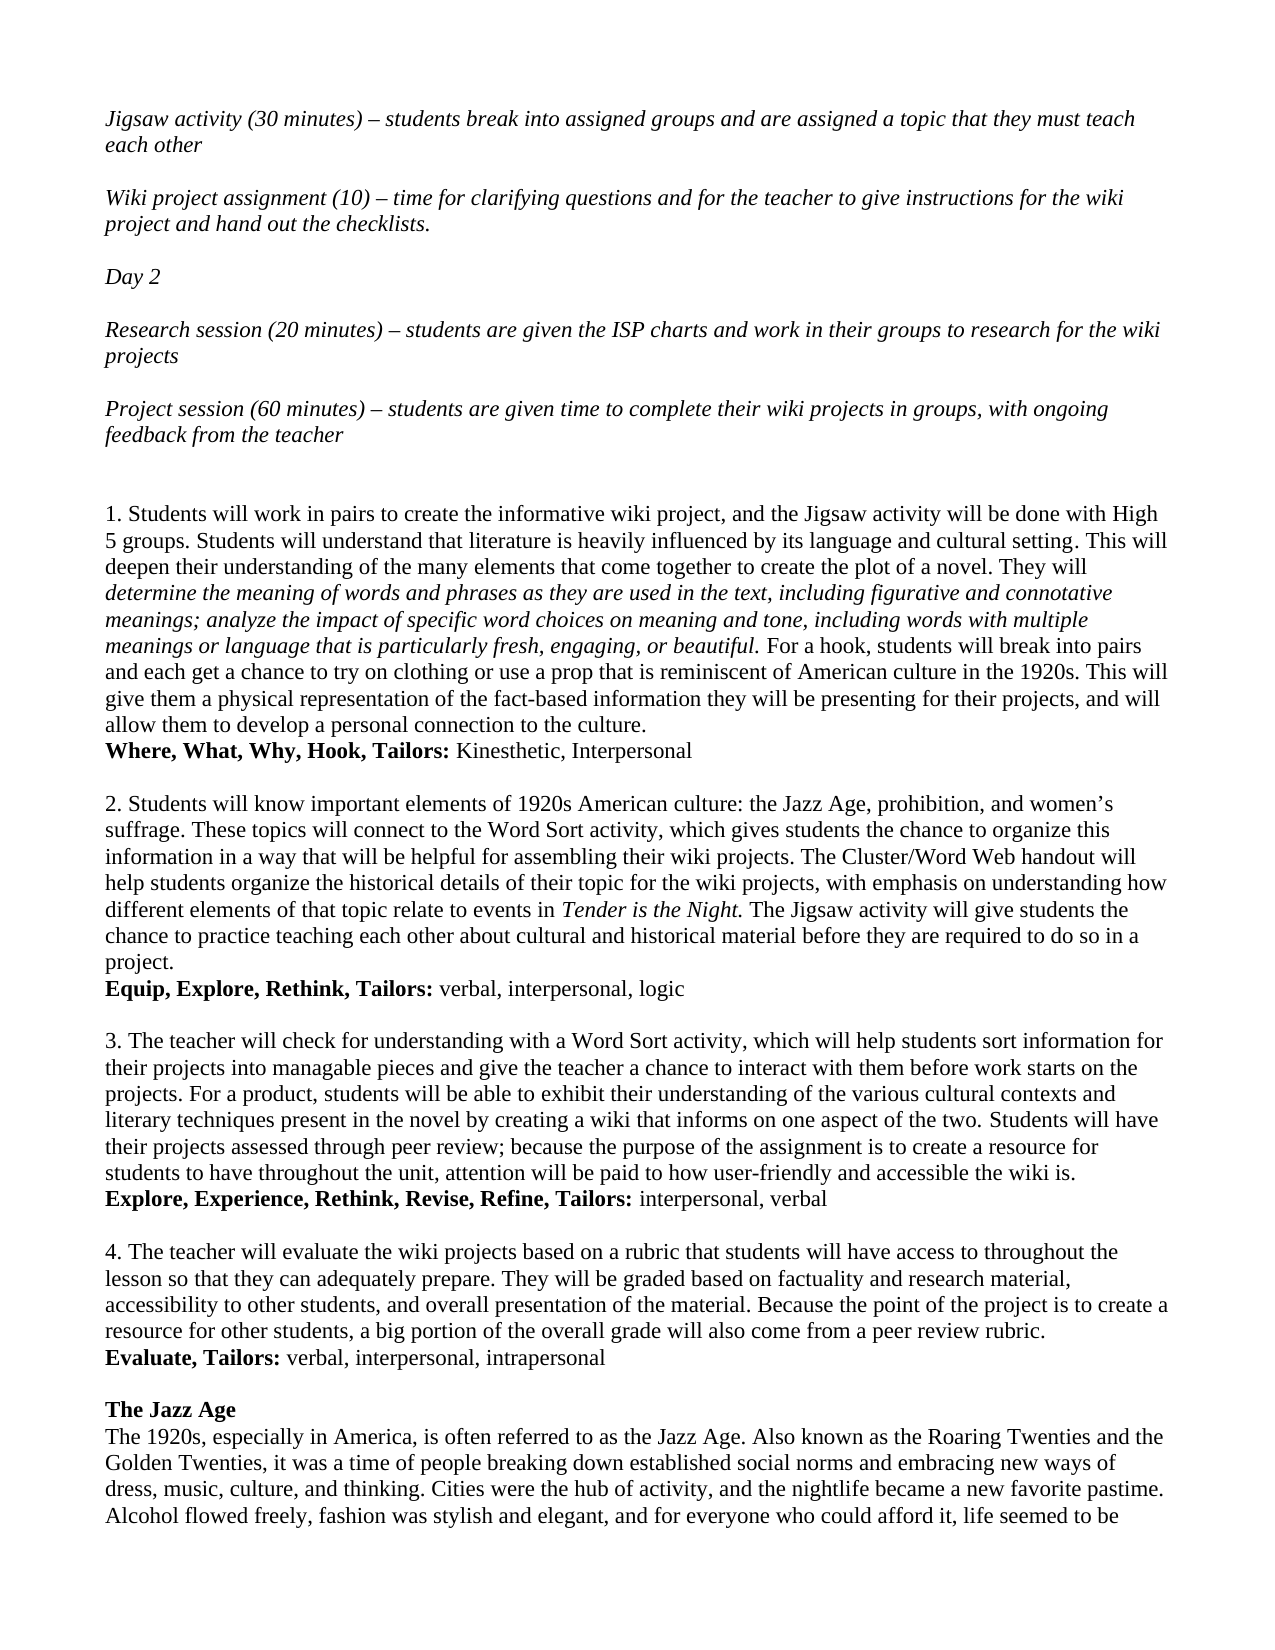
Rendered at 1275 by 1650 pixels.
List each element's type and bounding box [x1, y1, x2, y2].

table_header [105, 105, 1170, 1291]
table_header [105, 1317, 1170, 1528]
